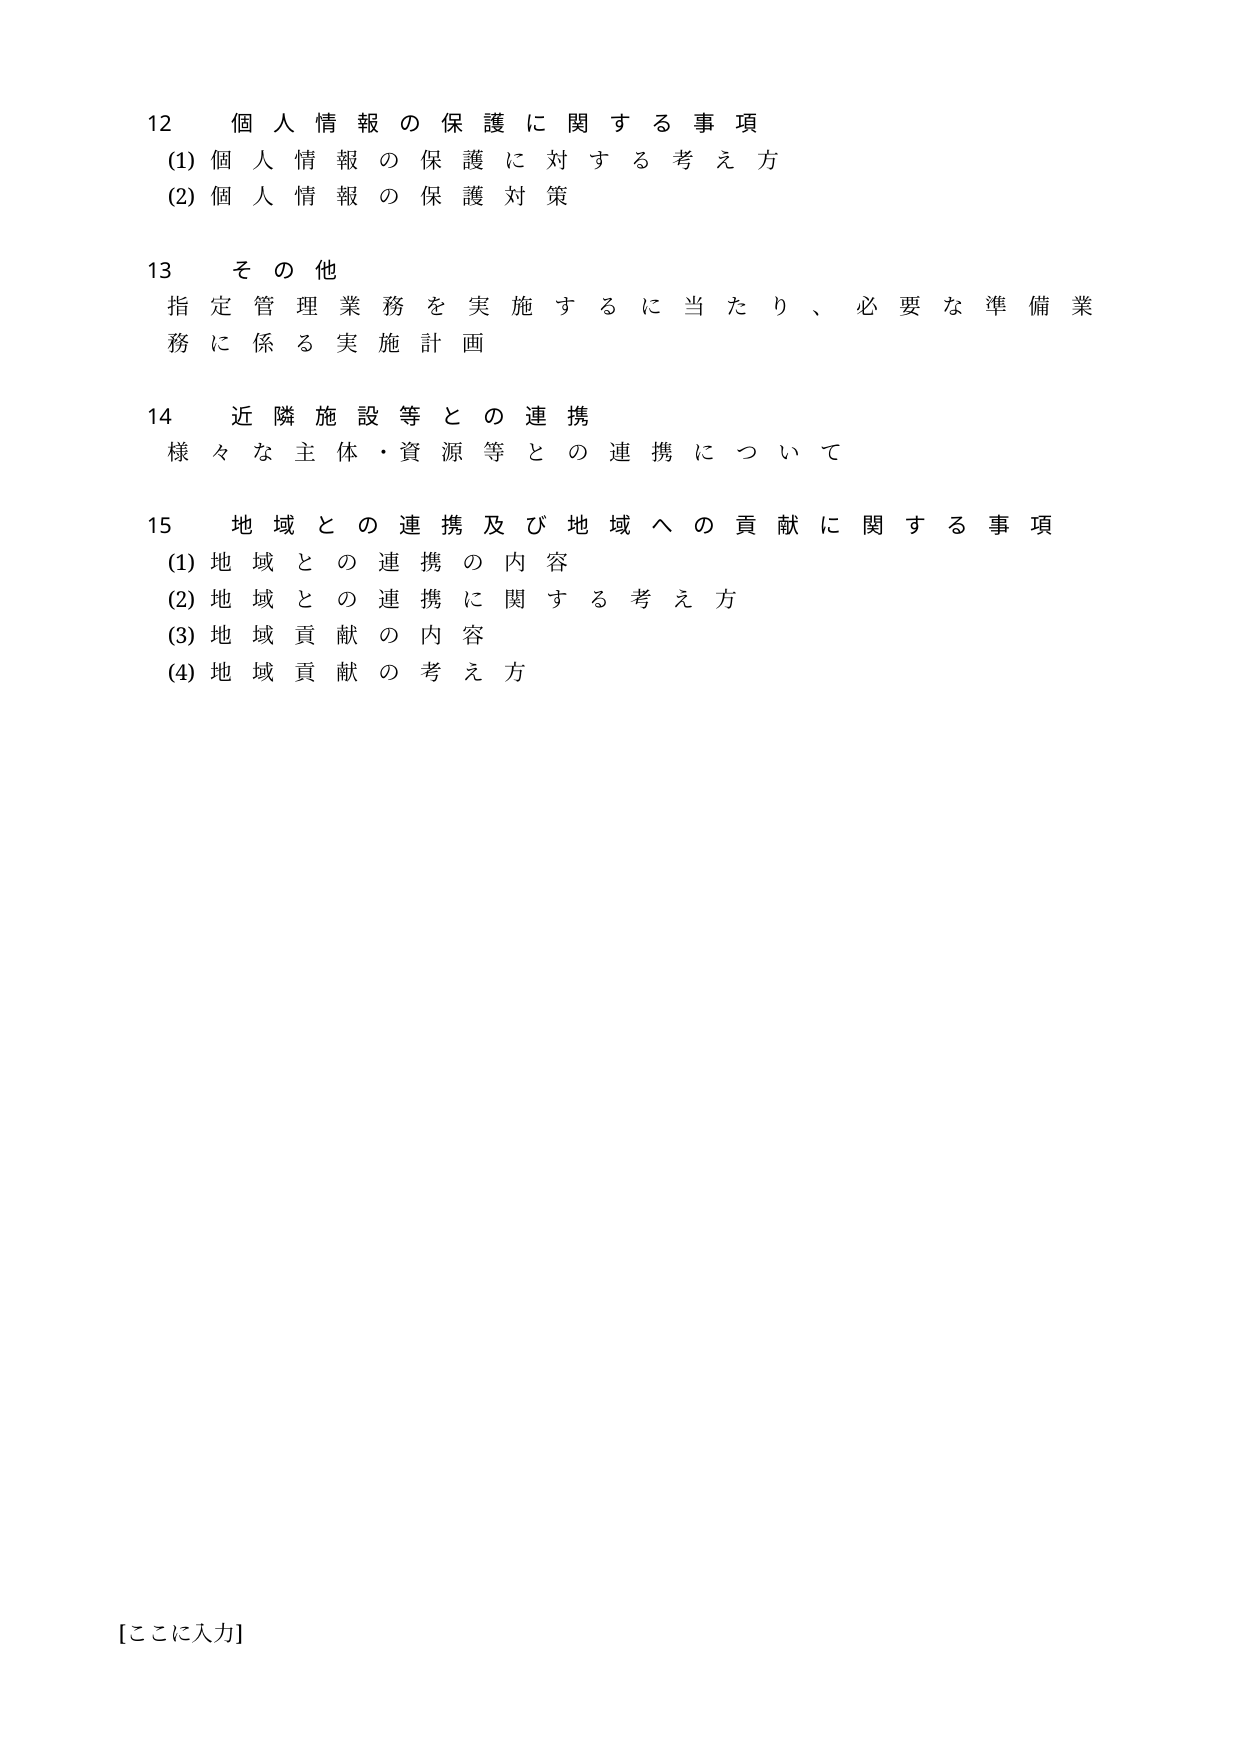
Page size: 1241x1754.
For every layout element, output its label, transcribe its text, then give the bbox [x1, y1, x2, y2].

text 様々な主体･資源等との連携について [150, 433, 1114, 469]
text (4)地域貢献の考え方 [150, 652, 1114, 689]
text (1)個人情報の保護に対する考え方 [150, 141, 1114, 177]
text (1)地域との連携の内容 [150, 543, 1114, 579]
text 13 その他 [126, 250, 1114, 287]
text 15 地域との連携及び地域への貢献に関する事項 [126, 506, 1114, 543]
text (3)地域貢献の内容 [150, 616, 1114, 652]
text (2)個人情報の保護対策 [150, 177, 1114, 214]
text (2)地域との連携に関する考え方 [150, 579, 1114, 616]
text 12 個人情報の保護に関する事項 [126, 104, 1114, 141]
text 指定管理業務を実施するに当たり、必要な準備業務に係る実施計画 [150, 287, 1114, 360]
text 14 近隣施設等との連携 [126, 396, 1114, 433]
